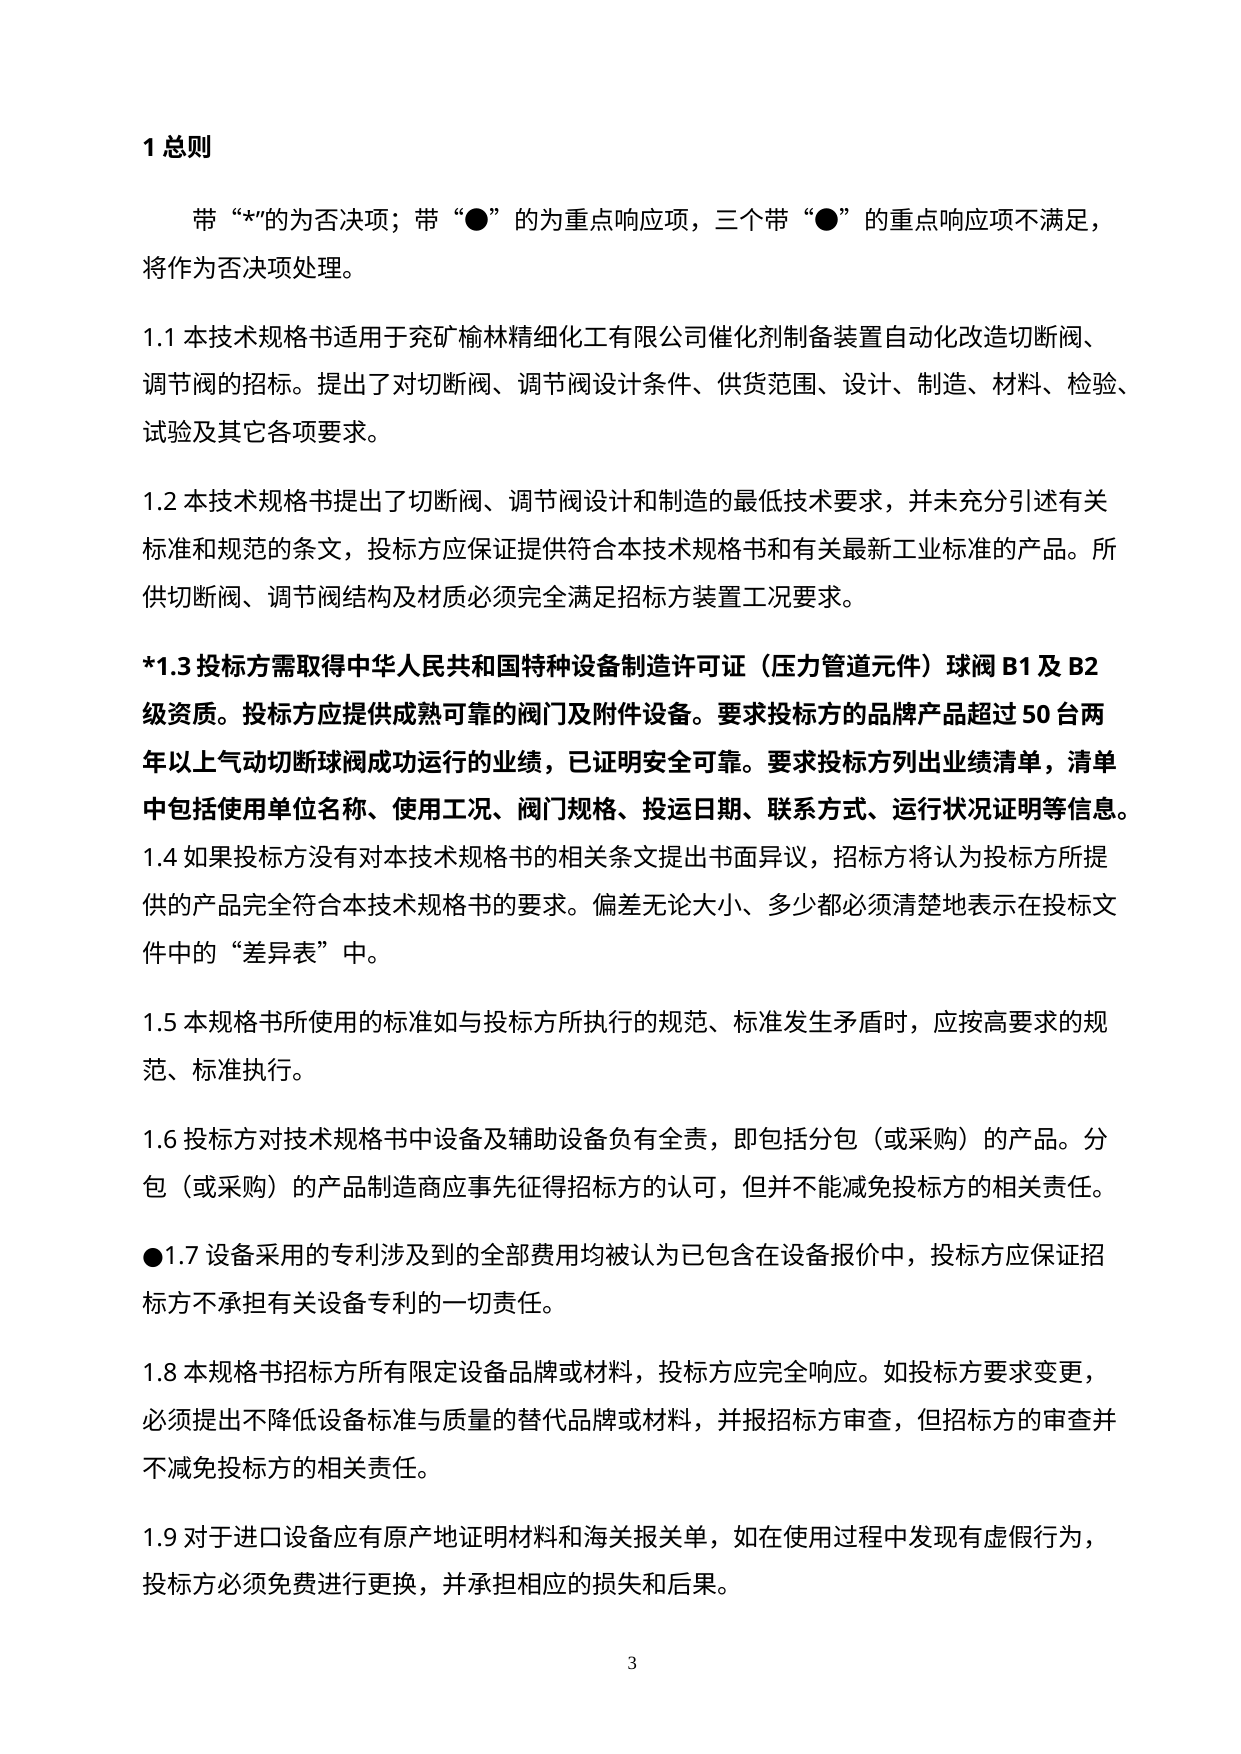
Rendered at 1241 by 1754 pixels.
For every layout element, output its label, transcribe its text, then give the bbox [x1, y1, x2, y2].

text 1 总则 [142, 118, 1122, 166]
text 1.5 本规格书所使用的标准如与投标方所执行的规范、标准发生矛盾时，应按高要求的规范、标准执行。 [142, 993, 1122, 1089]
text ●1.7 设备采用的专利涉及到的全部费用均被认为已包含在设备报价中，投标方应保证招标方不承担有关设备专利的一切责任。 [142, 1226, 1122, 1322]
text 1.6 投标方对技术规格书中设备及辅助设备负有全责，即包括分包（或采购）的产品。分包（或采购）的产品制造商应事先征得招标方的认可，但并不能减免投标方的相关责任。 [142, 1110, 1122, 1206]
text 1.8 本规格书招标方所有限定设备品牌或材料，投标方应完全响应。如投标方要求变更，必须提出不降低设备标准与质量的替代品牌或材料，并报招标方审查，但招标方的审查并不减免投标方的相关责任。 [142, 1343, 1122, 1487]
text *1.3投标方需取得中华人民共和国特种设备制造许可证（压力管道元件）球阀B1及B2级资质。投标方应提供成熟可靠的阀门及附件设备。要求投标方的品牌产品超过50台两年以上气动切断球阀成功运行的业绩，已证明安全可靠。要求投标方列出业绩清单，清单中包括使用单位名称、使用工况、阀门规格、投运日期、联系方式、运行状况证明等信息。1.4 如果投标方没有对本技术规格书的相关条文提出书面异议，招标方将认为投标方所提供的产品完全符合本技术规格书的要求。偏差无论大小、多少都必须清楚地表示在投标文件中的“差异表”中。 [142, 637, 1122, 972]
text 1.1 本技术规格书适用于兖矿榆林精细化工有限公司催化剂制备装置自动化改造切断阀、调节阀的招标。提出了对切断阀、调节阀设计条件、供货范围、设计、制造、材料、检验、试验及其它各项要求。 [142, 308, 1122, 451]
text 带“*”的为否决项；带“●”的为重点响应项，三个带“●”的重点响应项不满足，将作为否决项处理。 [142, 191, 1122, 287]
text 1.9 对于进口设备应有原产地证明材料和海关报关单，如在使用过程中发现有虚假行为，投标方必须免费进行更换，并承担相应的损失和后果。 [142, 1508, 1122, 1603]
text 1.2 本技术规格书提出了切断阀、调节阀设计和制造的最低技术要求，并未充分引述有关标准和规范的条文，投标方应保证提供符合本技术规格书和有关最新工业标准的产品。所供切断阀、调节阀结构及材质必须完全满足招标方装置工况要求。 [142, 472, 1122, 616]
